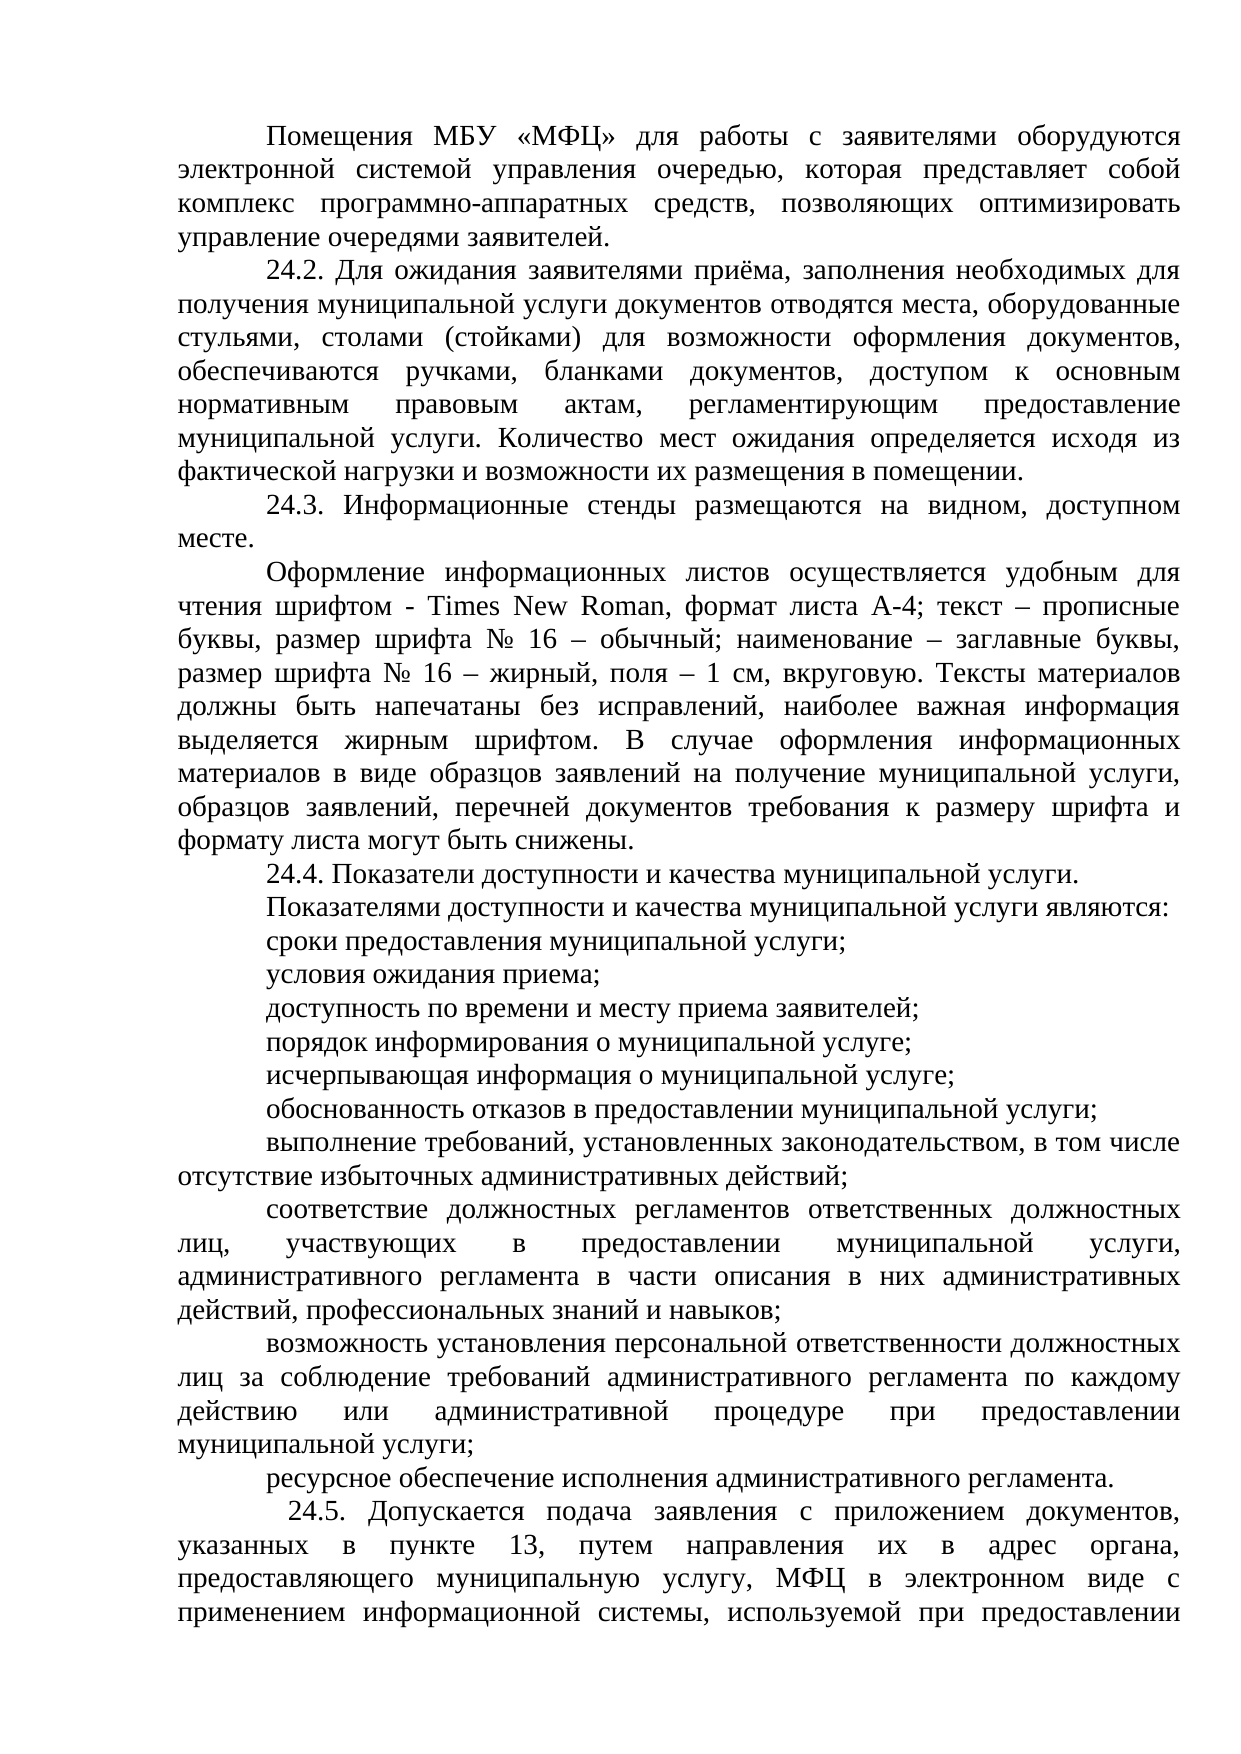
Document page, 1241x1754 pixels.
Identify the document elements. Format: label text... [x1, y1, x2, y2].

text исчерпывающая информация о муниципальной услуге; [177, 1057, 1181, 1091]
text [177, 1493, 1181, 1627]
text ресурсное обеспечение исполнения административного регламента. [177, 1460, 1181, 1493]
text Помещения МБУ «МФЦ» для работы с заявителями оборудуются электронной системой управления очередью, которая представляет собой комплекс программно-аппаратных средств, позволяющих оптимизировать управление очередями заявителей. [177, 118, 1181, 252]
text условия ожидания приема; [177, 957, 1181, 990]
text соответствие должностных регламентов ответственных должностных лиц, участвующих в предоставлении муниципальной услуги, административного регламента в части описания в них административных действий, профессиональных знаний и навыков; [177, 1191, 1181, 1326]
text 24.4. Показатели доступности и качества муниципальной услуги. [177, 856, 1181, 889]
text 24.3. Информационные стенды размещаются на видном, доступном месте. [177, 487, 1181, 554]
text порядок информирования о муниципальной услуге; [177, 1024, 1181, 1057]
text доступность по времени и месту приема заявителей; [177, 990, 1181, 1024]
text 24.2. Для ожидания заявителями приёма, заполнения необходимых для получения муниципальной услуги документов отводятся места, оборудованные стульями, столами (стойками) для возможности оформления документов, обеспечиваются ручками, бланками документов, доступом к основным нормативным правовым актам, регламентирующим предоставление муниципальной услуги. Количество мест ожидания определяется исходя из фактической нагрузки и возможности их размещения в помещении. [177, 252, 1181, 487]
text обоснованность отказов в предоставлении муниципальной услуги; [177, 1091, 1181, 1124]
text Показателями доступности и качества муниципальной услуги являются: [177, 889, 1181, 923]
text возможность установления персональной ответственности должностных лиц за соблюдение требований административного регламента по каждому действию или административной процедуре при предоставлении муниципальной услуги; [177, 1326, 1181, 1460]
text Оформление информационных листов осуществляется удобным для чтения шрифтом - Times New Roman, формат листа А-4; текст – прописные буквы, размер шрифта № 16 – обычный; наименование – заглавные буквы, размер шрифта № 16 – жирный, поля – 1 см, вкруговую. Тексты материалов должны быть напечатаны без исправлений, наиболее важная информация выделяется жирным шрифтом. В случае оформления информационных материалов в виде образцов заявлений на получение муниципальной услуги, образцов заявлений, перечней документов требования к размеру шрифта и формату листа могут быть снижены. [177, 554, 1181, 856]
text выполнение требований, установленных законодательством, в том числе отсутствие избыточных административных действий; [177, 1124, 1181, 1191]
text сроки предоставления муниципальной услуги; [177, 923, 1181, 957]
